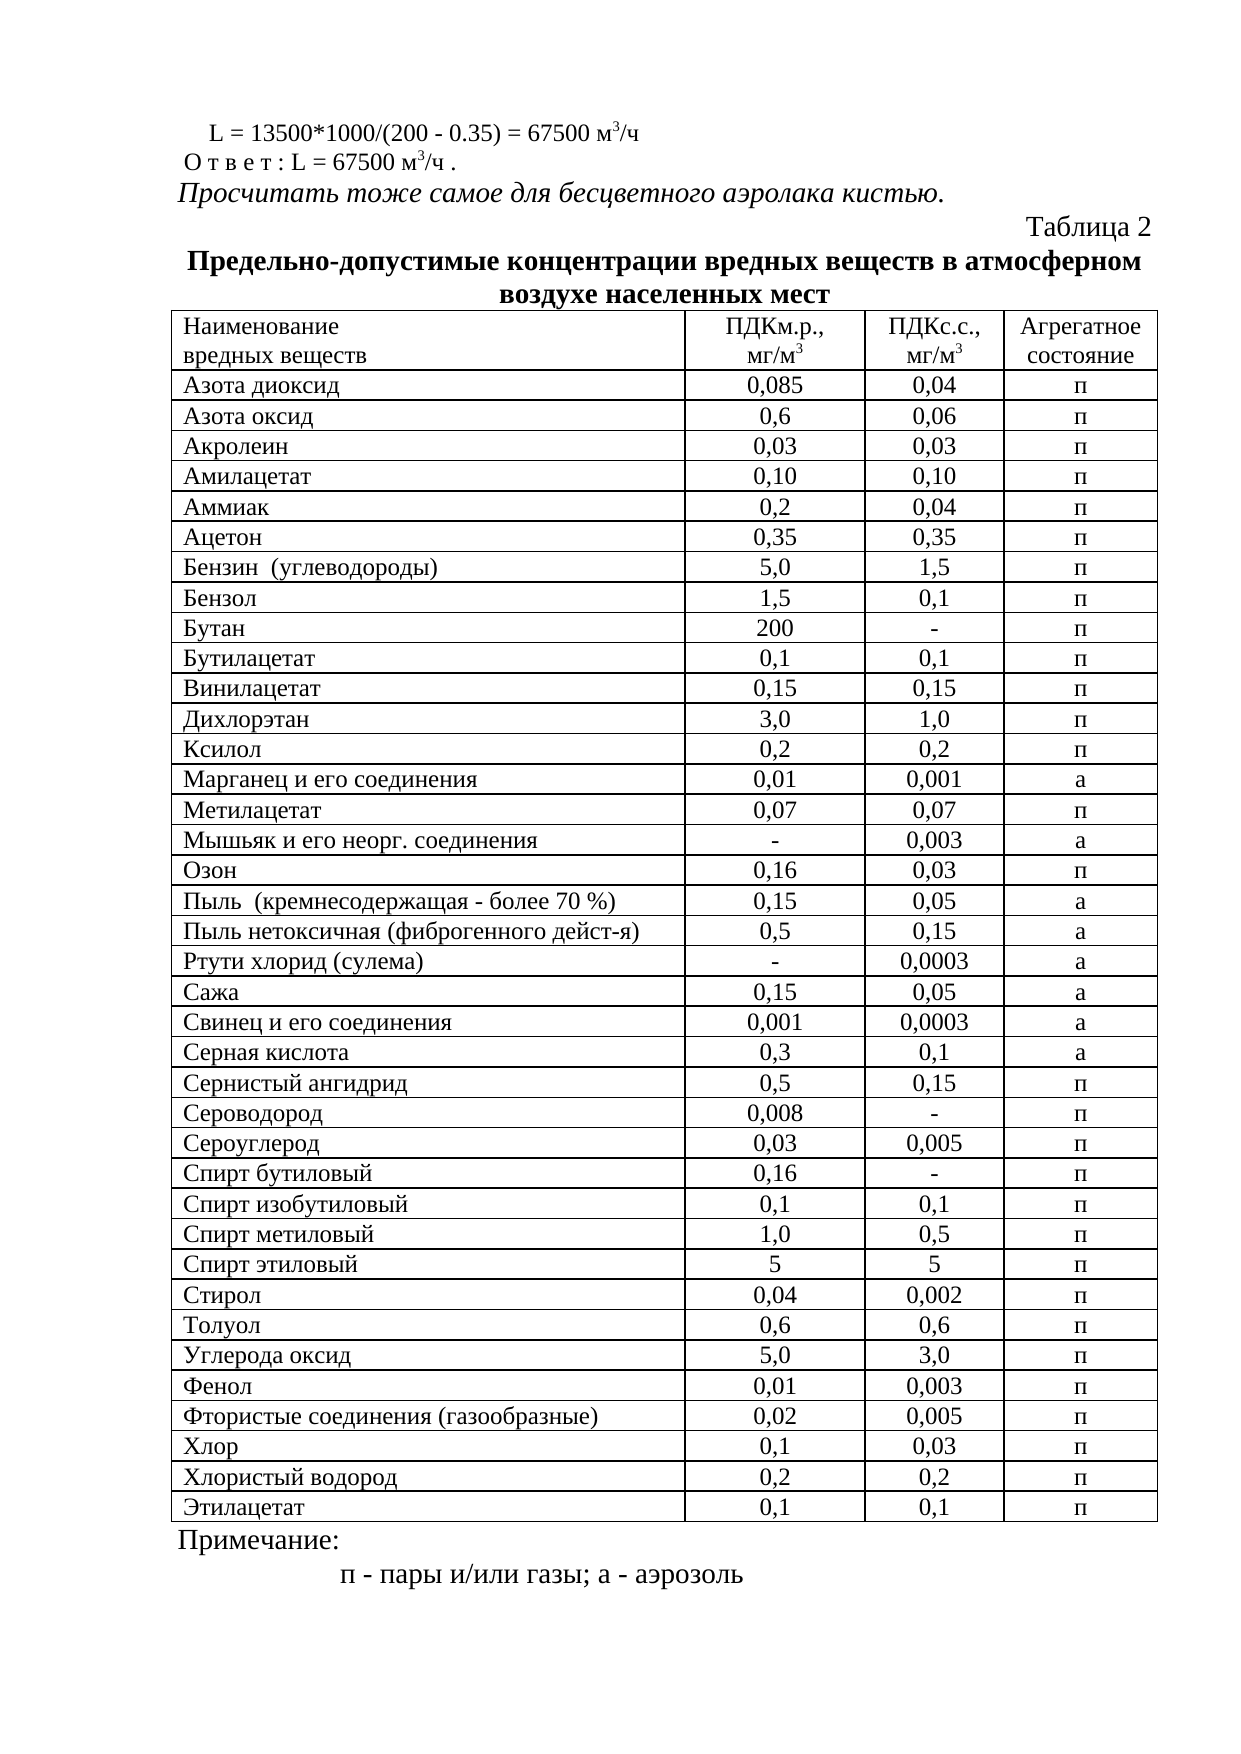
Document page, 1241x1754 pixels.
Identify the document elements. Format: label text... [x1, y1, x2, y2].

table_cell п [1005, 1280, 1157, 1308]
table_cell 0,15 [686, 977, 864, 1005]
table_cell Спирт бутиловый [172, 1159, 684, 1187]
table_cell а [1005, 946, 1157, 975]
table_cell 0,02 [686, 1401, 864, 1430]
table_cell 0,0003 [866, 1007, 1003, 1036]
table_cell п [1005, 1128, 1157, 1157]
table_cell а [1005, 1037, 1157, 1066]
table_cell 0,2 [686, 1462, 864, 1490]
table_cell 0,04 [866, 492, 1003, 520]
table_cell п [1005, 1341, 1157, 1369]
table_cell п [1005, 734, 1157, 763]
table_cell 0,03 [686, 431, 864, 460]
table_cell п [1005, 492, 1157, 520]
table_cell 0,03 [866, 856, 1003, 884]
table_cell 0,5 [686, 916, 864, 945]
table_cell 0,15 [686, 674, 864, 702]
table_cell 0,1 [866, 1037, 1003, 1066]
text Предельно-допустимые концентрации вредных веществ в атмосферном воздухе населенных мест [177, 243, 1152, 310]
table_cell мг/м3 [686, 340, 864, 369]
table_cell п [1005, 704, 1157, 733]
table_cell 0,005 [866, 1128, 1003, 1157]
text п - пары и/или газы; а - аэрозоль [177, 1556, 1152, 1589]
table_cell 0,03 [866, 431, 1003, 460]
table_cell 0,005 [866, 1401, 1003, 1430]
table_cell 0,1 [866, 1189, 1003, 1218]
table_cell 0,07 [866, 795, 1003, 823]
table_cell 0,1 [686, 1492, 864, 1521]
table_cell Ксилол [172, 734, 684, 763]
text L = 13500*1000/(200 - 0.35) = 67500 м3/ч [177, 118, 1152, 147]
table_cell 0,15 [866, 1068, 1003, 1096]
table_cell - [866, 1159, 1003, 1187]
table_cell - [866, 613, 1003, 642]
table_cell п [1005, 1401, 1157, 1430]
table_cell 0,05 [866, 977, 1003, 1005]
table_cell а [1005, 977, 1157, 1005]
table_cell Метилацетат [172, 795, 684, 823]
table_cell п [1005, 795, 1157, 823]
table_cell Хлор [172, 1431, 684, 1460]
table_cell Сернистый ангидрид [172, 1068, 684, 1096]
table_cell 5,0 [686, 1341, 864, 1369]
table_cell 0,15 [866, 916, 1003, 945]
table_cell 0,2 [866, 734, 1003, 763]
table_cell 0,07 [686, 795, 864, 823]
table_cell Амилацетат [172, 461, 684, 490]
table_cell п [1005, 431, 1157, 460]
table_cell п [1005, 1159, 1157, 1187]
table_cell п [1005, 1219, 1157, 1248]
table_cell 0,003 [866, 825, 1003, 854]
table_cell 0,001 [686, 1007, 864, 1036]
table_cell состояние [1005, 340, 1157, 369]
table_cell п [1005, 1310, 1157, 1339]
table_cell п [1005, 583, 1157, 611]
table_cell Дихлорэтан [172, 704, 684, 733]
table_cell 0,03 [686, 1128, 864, 1157]
table_cell 0,01 [686, 765, 864, 793]
table_cell п [1005, 1068, 1157, 1096]
table_cell Марганец и его соединения [172, 765, 684, 793]
table_cell Спирт метиловый [172, 1219, 684, 1248]
table_cell 0,002 [866, 1280, 1003, 1308]
table_cell п [1005, 461, 1157, 490]
table_cell Стирол [172, 1280, 684, 1308]
table_cell 0,01 [686, 1371, 864, 1399]
table_cell 0,1 [686, 643, 864, 672]
table_cell - [866, 1098, 1003, 1127]
table_cell Бутан [172, 613, 684, 642]
table_cell 0,6 [866, 1310, 1003, 1339]
table_cell Бензин (углеводороды) [172, 552, 684, 581]
table_cell Этилацетат [172, 1492, 684, 1521]
table_cell 3,0 [686, 704, 864, 733]
table_cell 0,04 [686, 1280, 864, 1308]
table_cell Бензол [172, 583, 684, 611]
table_cell Хлористый водород [172, 1462, 684, 1490]
table_cell Свинец и его соединения [172, 1007, 684, 1036]
table_cell п [1005, 1462, 1157, 1490]
table_cell 3,0 [866, 1341, 1003, 1369]
table_cell 1,5 [866, 552, 1003, 581]
table_cell Ацетон [172, 522, 684, 551]
table_cell 0,6 [686, 1310, 864, 1339]
table_cell 0,35 [686, 522, 864, 551]
table_cell 1,0 [866, 704, 1003, 733]
table_cell 0,008 [686, 1098, 864, 1127]
table_cell 0,2 [866, 1462, 1003, 1490]
table_cell п [1005, 1431, 1157, 1460]
table_cell Акролеин [172, 431, 684, 460]
table_cell 0,003 [866, 1371, 1003, 1399]
table_cell 0,2 [686, 734, 864, 763]
table_cell а [1005, 765, 1157, 793]
table_cell п [1005, 371, 1157, 399]
table_cell Ртути хлорид (сулема) [172, 946, 684, 975]
table_cell п [1005, 613, 1157, 642]
table_cell Мышьяк и его неорг. соединения [172, 825, 684, 854]
table_cell Углерода оксид [172, 1341, 684, 1369]
table_cell п [1005, 401, 1157, 429]
table_cell а [1005, 916, 1157, 945]
table_cell Фтористые соединения (газообразные) [172, 1401, 684, 1430]
table_cell 0,15 [686, 886, 864, 914]
table_cell а [1005, 1007, 1157, 1036]
table_cell Сероводород [172, 1098, 684, 1127]
table_cell 1,5 [686, 583, 864, 611]
table_cell п [1005, 1098, 1157, 1127]
table_cell п [1005, 1371, 1157, 1399]
table_cell 0,1 [686, 1189, 864, 1218]
table_cell Сероуглерод [172, 1128, 684, 1157]
table_cell 5,0 [686, 552, 864, 581]
table_cell п [1005, 643, 1157, 672]
table_cell 5 [866, 1250, 1003, 1278]
table_cell 0,16 [686, 1159, 864, 1187]
table_header ПДКм.р., [686, 311, 864, 340]
table_cell 0,2 [686, 492, 864, 520]
table_cell Азота диоксид [172, 371, 684, 399]
table_cell Спирт этиловый [172, 1250, 684, 1278]
table_cell п [1005, 856, 1157, 884]
table_cell 0,10 [866, 461, 1003, 490]
table_cell Сажа [172, 977, 684, 1005]
table_cell Винилацетат [172, 674, 684, 702]
table_cell п [1005, 1189, 1157, 1218]
table_cell а [1005, 825, 1157, 854]
table_cell 5 [686, 1250, 864, 1278]
table_cell 200 [686, 613, 864, 642]
table_cell - [686, 946, 864, 975]
table_cell 0,15 [866, 674, 1003, 702]
table_cell п [1005, 552, 1157, 581]
table_cell 0,1 [866, 583, 1003, 611]
table_cell п [1005, 1492, 1157, 1521]
table_cell п [1005, 522, 1157, 551]
table_cell Серная кислота [172, 1037, 684, 1066]
text О т в е т : L = 67500 м3/ч . [177, 147, 1152, 176]
table_cell 0,16 [686, 856, 864, 884]
table_cell Аммиак [172, 492, 684, 520]
table_cell 0,6 [686, 401, 864, 429]
table_header ПДКс.с., [866, 311, 1003, 340]
table_cell п [1005, 1250, 1157, 1278]
table_cell 0,3 [686, 1037, 864, 1066]
table_cell 0,001 [866, 765, 1003, 793]
text Таблица 2 [177, 209, 1152, 243]
table_cell 0,1 [866, 643, 1003, 672]
table_cell 0,03 [866, 1431, 1003, 1460]
table_cell п [1005, 674, 1157, 702]
table_cell Пыль нетоксичная (фиброгенного дейст-я) [172, 916, 684, 945]
table_cell 0,06 [866, 401, 1003, 429]
table_cell вредных веществ [172, 340, 684, 369]
table_cell 0,05 [866, 886, 1003, 914]
table_cell Пыль (кремнесодержащая - более 70 %) [172, 886, 684, 914]
table_cell 1,0 [686, 1219, 864, 1248]
table_cell 0,5 [866, 1219, 1003, 1248]
table_cell 0,1 [866, 1492, 1003, 1521]
table_cell 0,5 [686, 1068, 864, 1096]
table_cell Толуол [172, 1310, 684, 1339]
table_cell - [686, 825, 864, 854]
table_cell 0,1 [686, 1431, 864, 1460]
table_cell Фенол [172, 1371, 684, 1399]
table_cell 0,04 [866, 371, 1003, 399]
table_cell а [1005, 886, 1157, 914]
table_cell 0,35 [866, 522, 1003, 551]
table_cell Озон [172, 856, 684, 884]
table_cell 0,085 [686, 371, 864, 399]
text Примечание: [177, 1522, 1152, 1556]
table_cell Бутилацетат [172, 643, 684, 672]
table_cell мг/м3 [866, 340, 1003, 369]
table_cell 0,0003 [866, 946, 1003, 975]
table_header Наименование [172, 311, 684, 340]
table_cell Спирт изобутиловый [172, 1189, 684, 1218]
table_header Агрегатное [1005, 311, 1157, 340]
text Просчитать тоже самое для бесцветного аэролака кистью. [177, 176, 1152, 209]
table_cell Азота оксид [172, 401, 684, 429]
table_cell 0,10 [686, 461, 864, 490]
